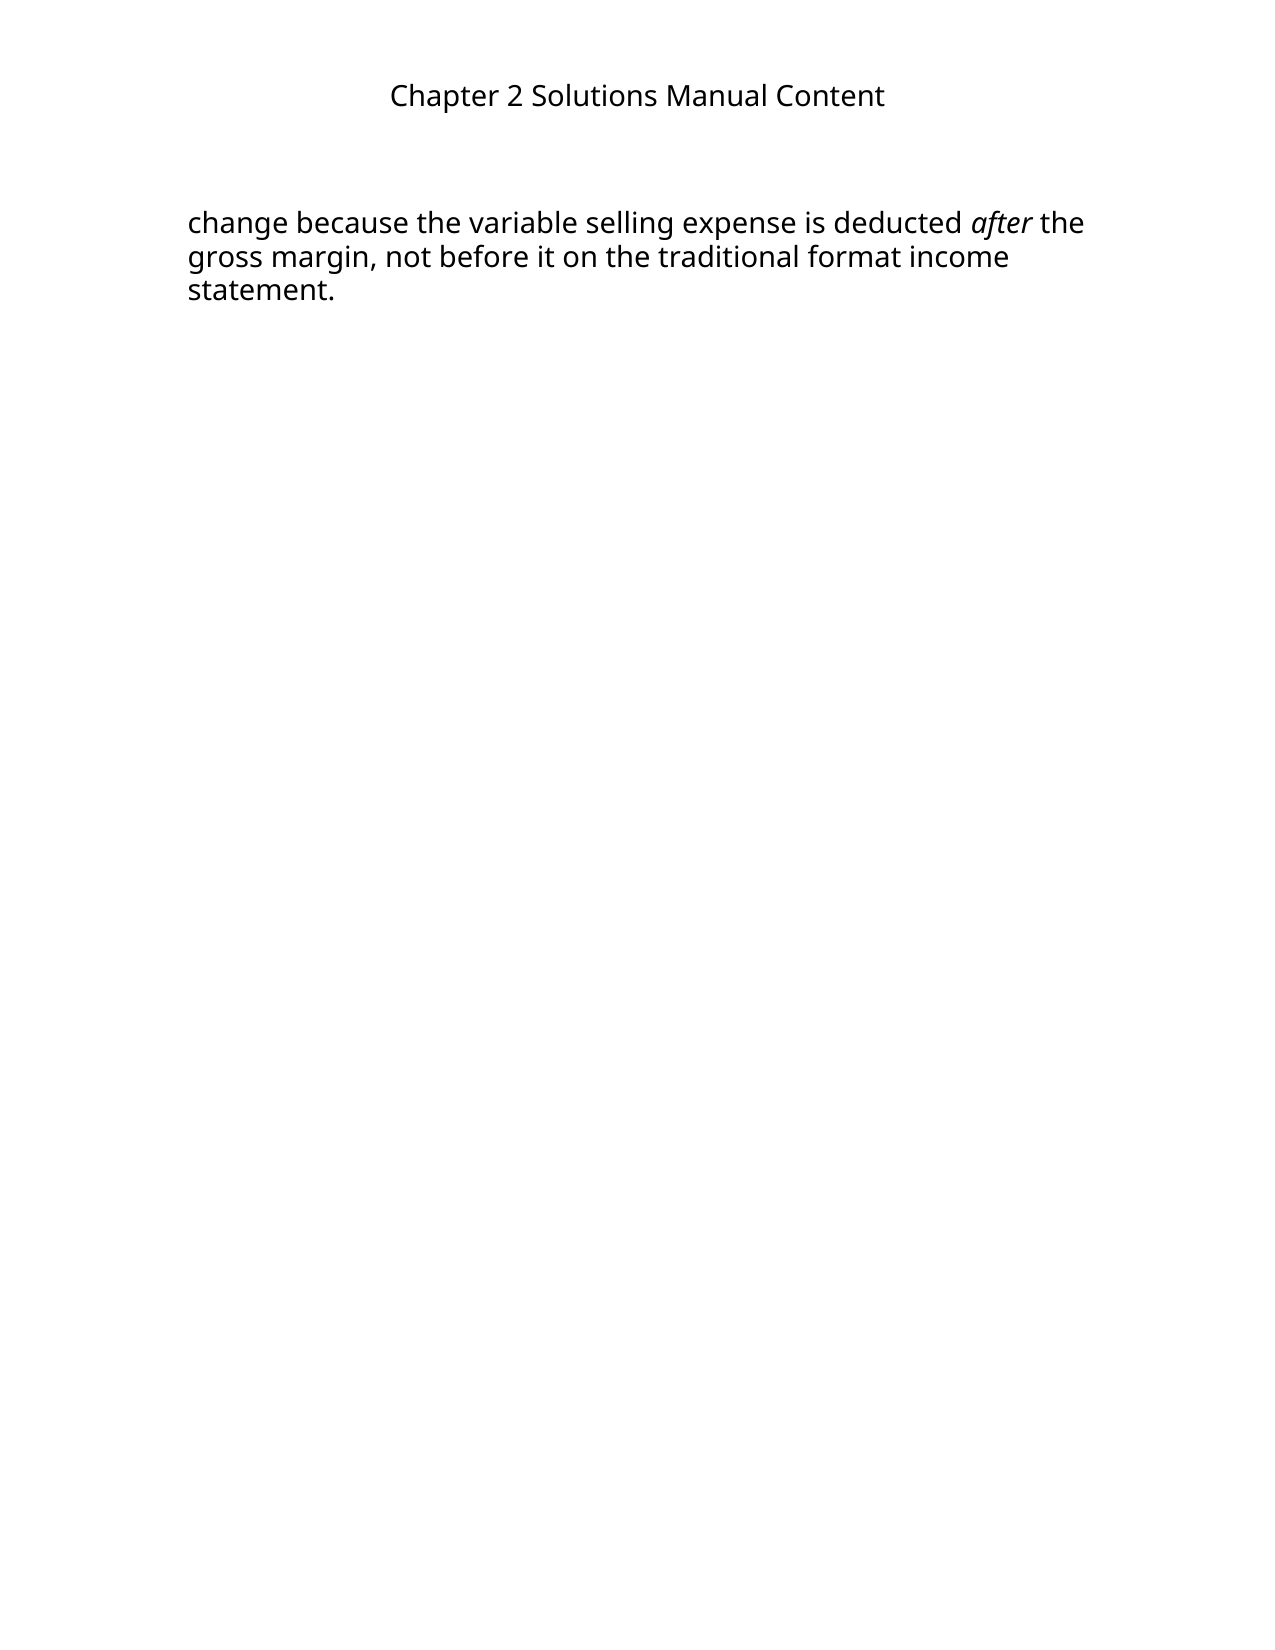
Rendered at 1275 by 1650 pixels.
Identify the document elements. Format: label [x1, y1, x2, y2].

text [150, 207, 1125, 307]
